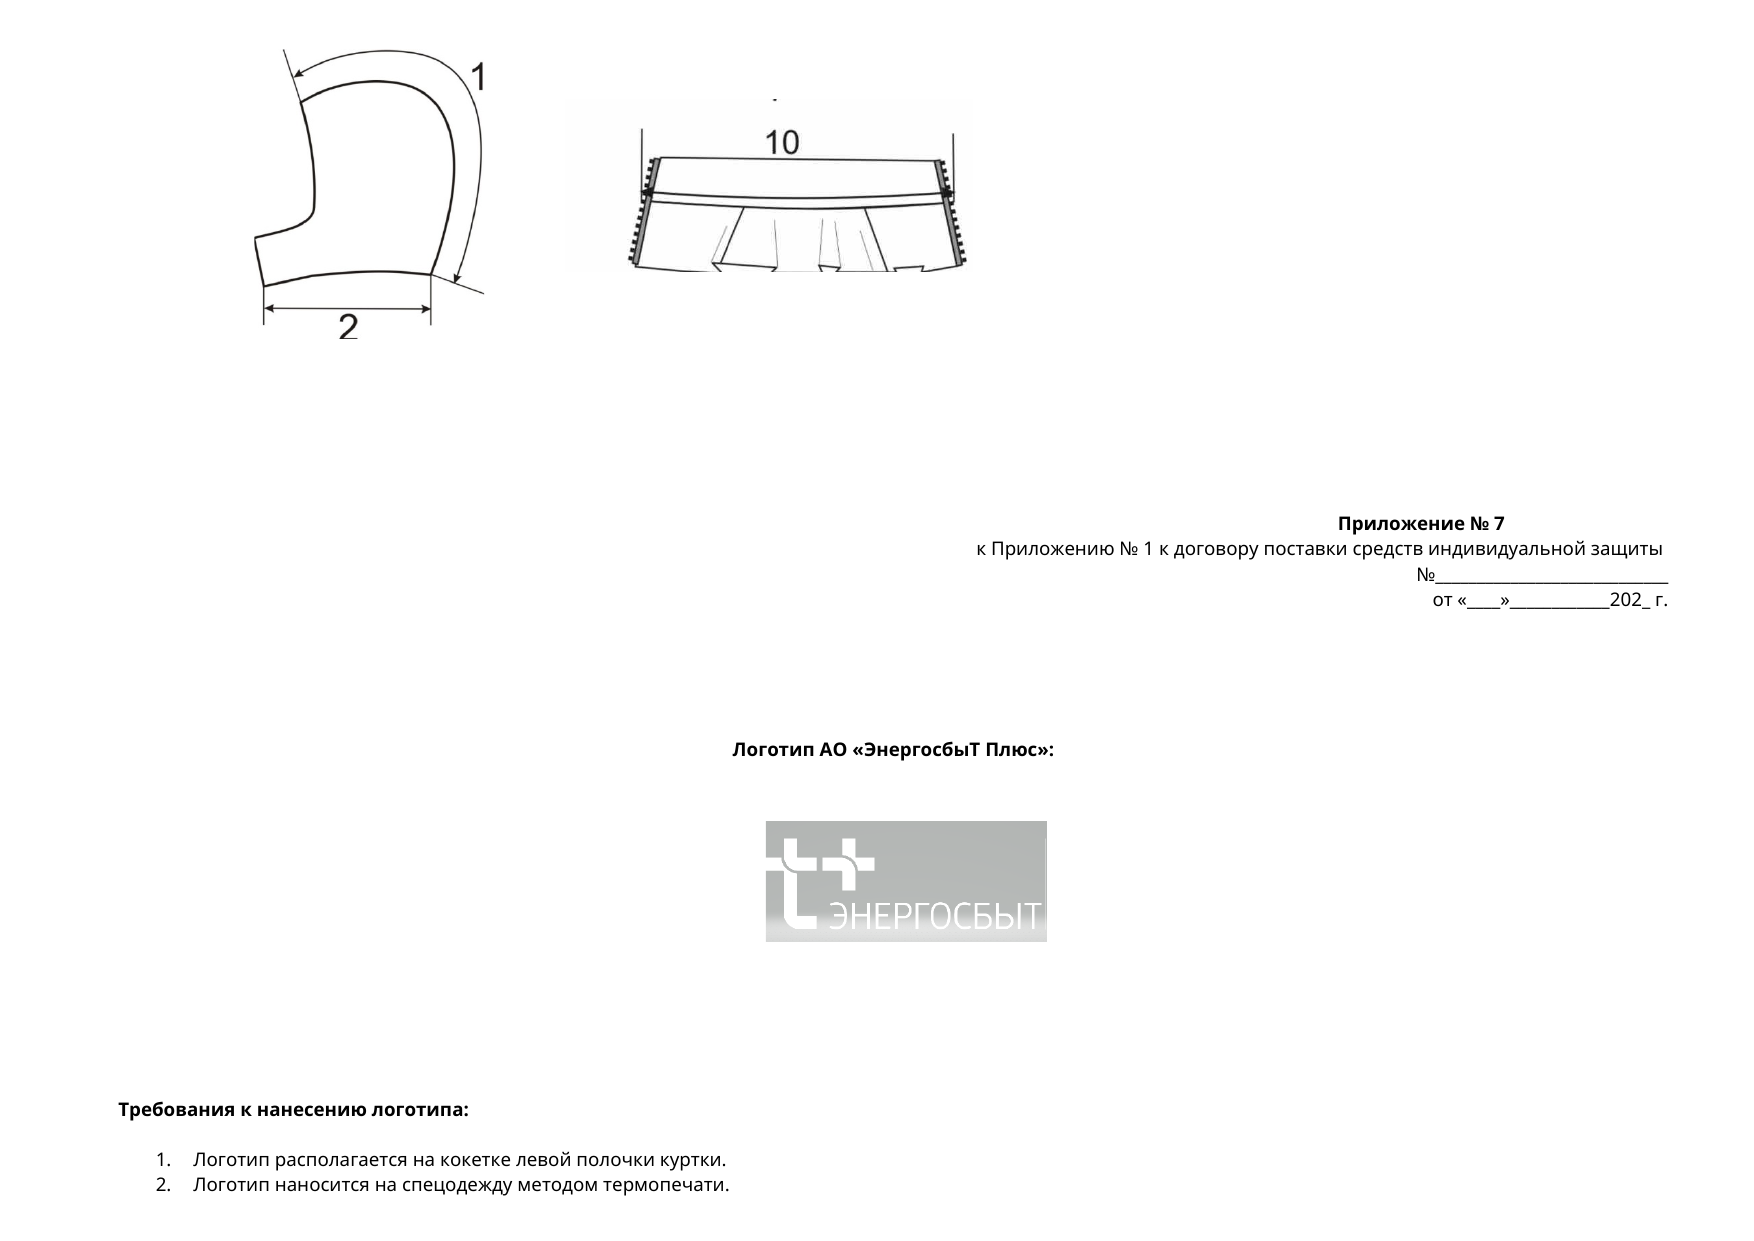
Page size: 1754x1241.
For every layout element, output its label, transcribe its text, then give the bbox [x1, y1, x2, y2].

picture [765, 821, 1047, 942]
picture [252, 49, 484, 337]
text Требования к нанесению логотипа: [118, 1096, 1668, 1121]
text от «____»____________202_ г. [118, 586, 1668, 612]
text Логотип АО «ЭнергосбыТ Плюс»: [118, 737, 1668, 762]
text к Приложению № 1 к договору поставки средств индивидуальной защиты №____________________________ [118, 535, 1668, 586]
table_header [118, 30, 1713, 510]
text Приложение № 7 [118, 510, 1668, 535]
list Логотип располагается на кокетке левой полочки куртки. [156, 1146, 1668, 1172]
list Логотип наносится на спецодежду методом термопечати. [156, 1172, 1668, 1197]
